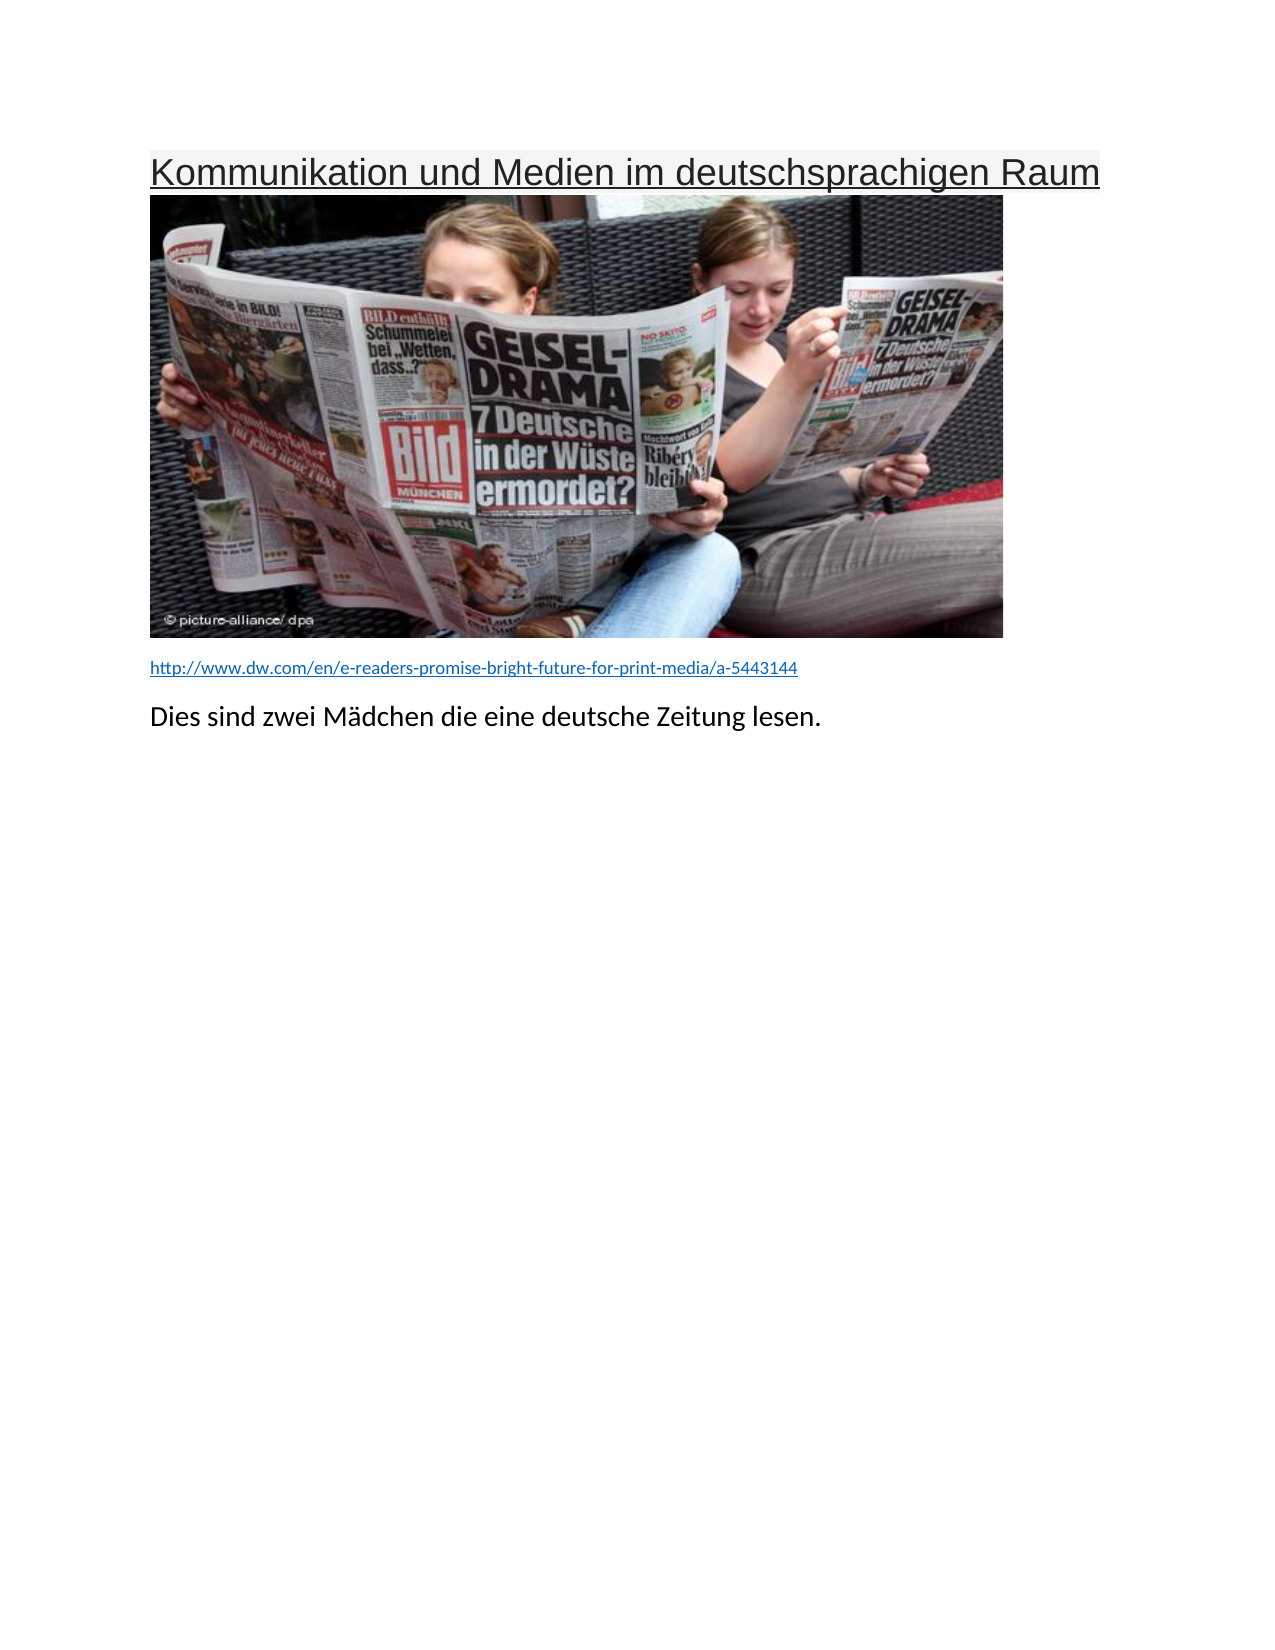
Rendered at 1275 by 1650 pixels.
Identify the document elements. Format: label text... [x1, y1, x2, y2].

text Dies sind zwei Mädchen die eine deutsche Zeitung lesen. [150, 698, 1125, 733]
text http://www.dw.com/en/e-readers-promise-bright-future-for-print-media/a-5443144 [150, 656, 1125, 679]
picture [150, 195, 1004, 638]
